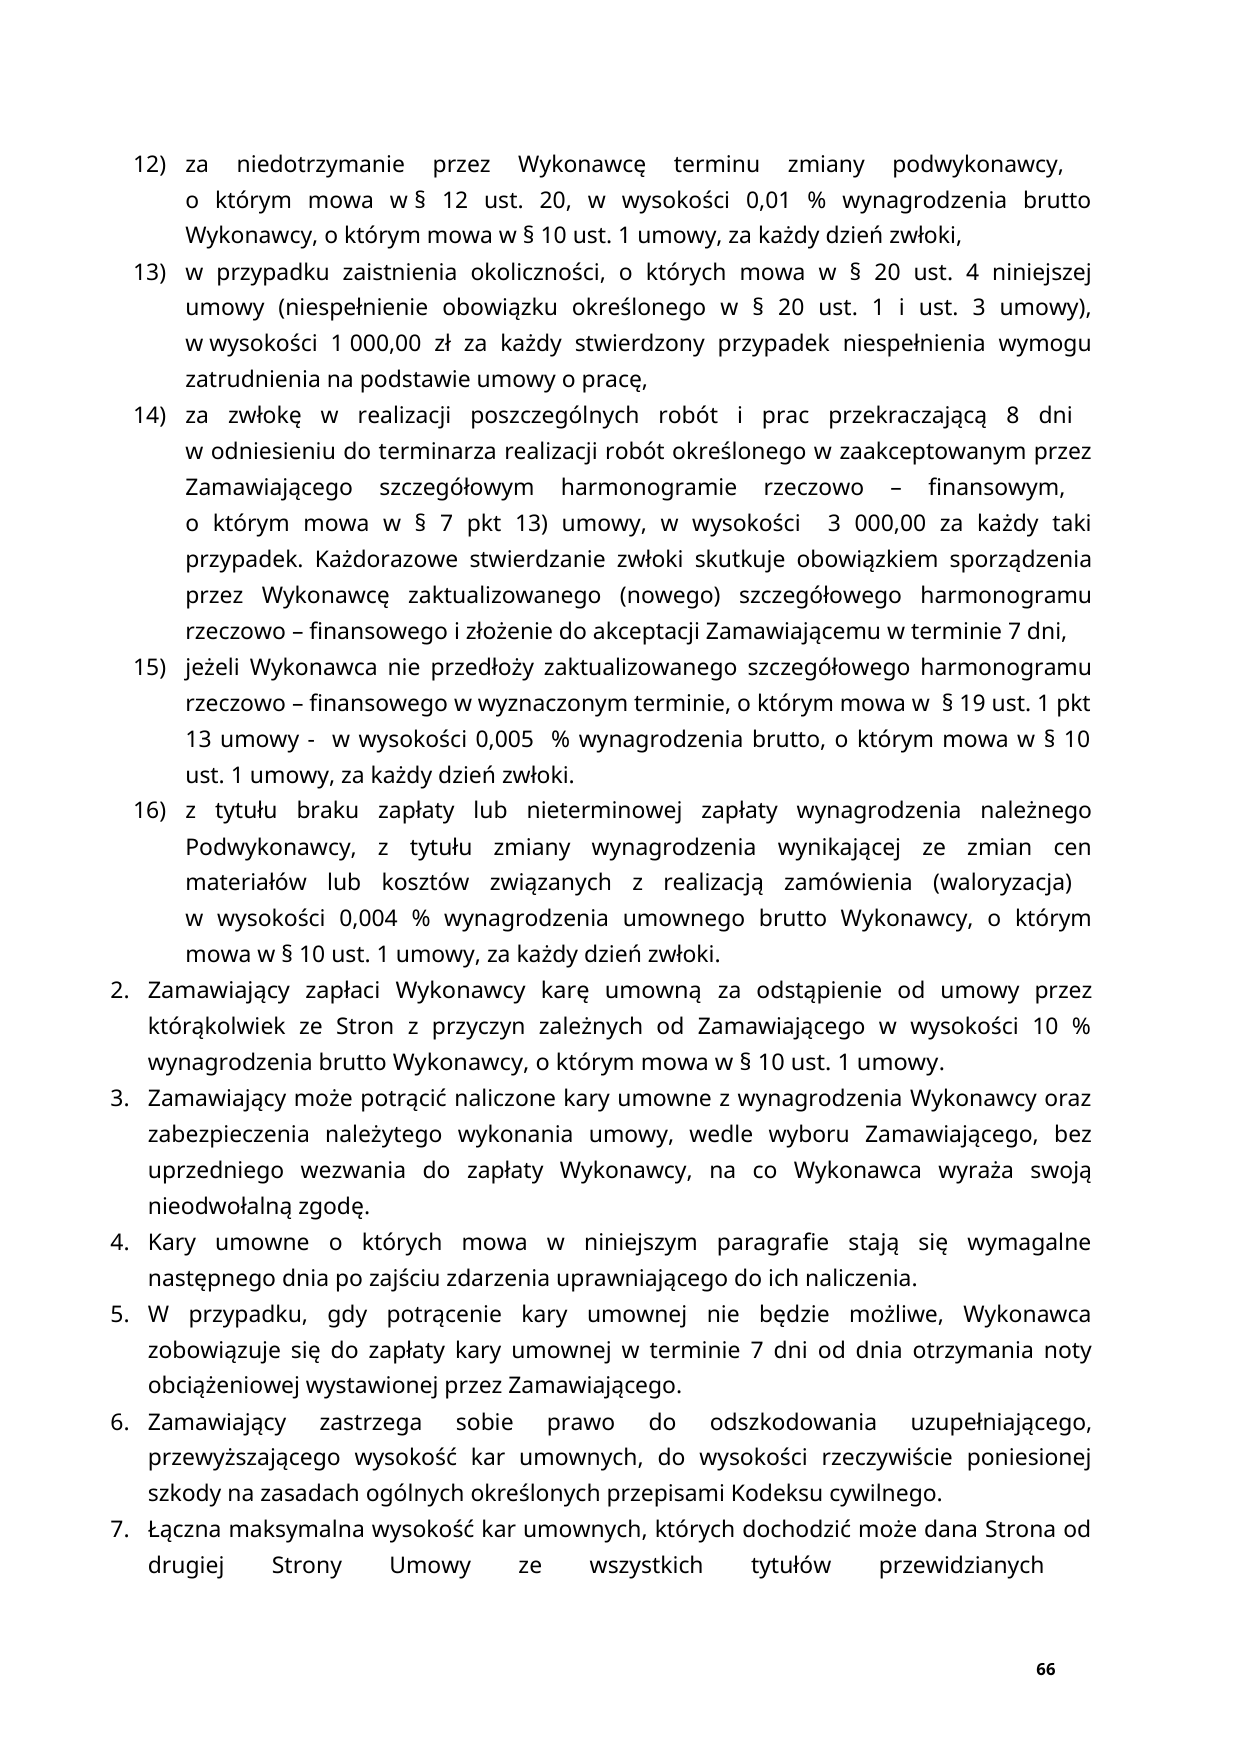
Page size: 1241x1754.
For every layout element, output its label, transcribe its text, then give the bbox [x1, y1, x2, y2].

list jeżeli Wykonawca nie przedłoży zaktualizowanego szczegółowego harmonogramu rzeczowo – finansowego w wyznaczonym terminie, o którym mowa w § 19 ust. 1 pkt 13 umowy - w wysokości 0,005 % wynagrodzenia brutto, o którym mowa w § 10 ust. 1 umowy, za każdy dzień zwłoki. [133, 651, 1093, 790]
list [110, 1513, 1093, 1580]
list Kary umowne o których mowa w niniejszym paragrafie stają się wymagalne następnego dnia po zajściu zdarzenia uprawniającego do ich naliczenia. [110, 1226, 1093, 1293]
list Zamawiający zapłaci Wykonawcy karę umowną za odstąpienie od umowy przez którąkolwiek ze Stron z przyczyn zależnych od Zamawiającego w wysokości 10 % wynagrodzenia brutto Wykonawcy, o którym mowa w § 10 ust. 1 umowy. [110, 974, 1093, 1077]
list za niedotrzymanie przez Wykonawcę terminu zmiany podwykonawcy, o którym mowa w § 12 ust. 20, w wysokości 0,01 % wynagrodzenia brutto Wykonawcy, o którym mowa w § 10 ust. 1 umowy, za każdy dzień zwłoki, [133, 148, 1093, 251]
list Zamawiający może potrącić naliczone kary umowne z wynagrodzenia Wykonawcy oraz zabezpieczenia należytego wykonania umowy, wedle wyboru Zamawiającego, bez uprzedniego wezwania do zapłaty Wykonawcy, na co Wykonawca wyraża swoją nieodwołalną zgodę. [110, 1082, 1093, 1221]
list z tytułu braku zapłaty lub nieterminowej zapłaty wynagrodzenia należnego Podwykonawcy, z tytułu zmiany wynagrodzenia wynikającej ze zmian cen materiałów lub kosztów związanych z realizacją zamówienia (waloryzacja) w wysokości 0,004 % wynagrodzenia umownego brutto Wykonawcy, o którym mowa w § 10 ust. 1 umowy, za każdy dzień zwłoki. [133, 794, 1093, 969]
list W przypadku, gdy potrącenie kary umownej nie będzie możliwe, Wykonawca zobowiązuje się do zapłaty kary umownej w terminie 7 dni od dnia otrzymania noty obciążeniowej wystawionej przez Zamawiającego. [110, 1298, 1093, 1401]
list Zamawiający zastrzega sobie prawo do odszkodowania uzupełniającego, przewyższającego wysokość kar umownych, do wysokości rzeczywiście poniesionej szkody na zasadach ogólnych określonych przepisami Kodeksu cywilnego. [110, 1405, 1093, 1508]
list za zwłokę w realizacji poszczególnych robót i prac przekraczającą 8 dni w odniesieniu do terminarza realizacji robót określonego w zaakceptowanym przez Zamawiającego szczegółowym harmonogramie rzeczowo – finansowym, o którym mowa w § 7 pkt 13) umowy, w wysokości 3 000,00 za każdy taki przypadek. Każdorazowe stwierdzanie zwłoki skutkuje obowiązkiem sporządzenia przez Wykonawcę zaktualizowanego (nowego) szczegółowego harmonogramu rzeczowo – finansowego i złożenie do akceptacji Zamawiającemu w terminie 7 dni, [133, 399, 1093, 646]
list w przypadku zaistnienia okoliczności, o których mowa w § 20 ust. 4 niniejszej umowy (niespełnienie obowiązku określonego w § 20 ust. 1 i ust. 3 umowy), w wysokości 1 000,00 zł za każdy stwierdzony przypadek niespełnienia wymogu zatrudnienia na podstawie umowy o pracę, [133, 255, 1093, 394]
